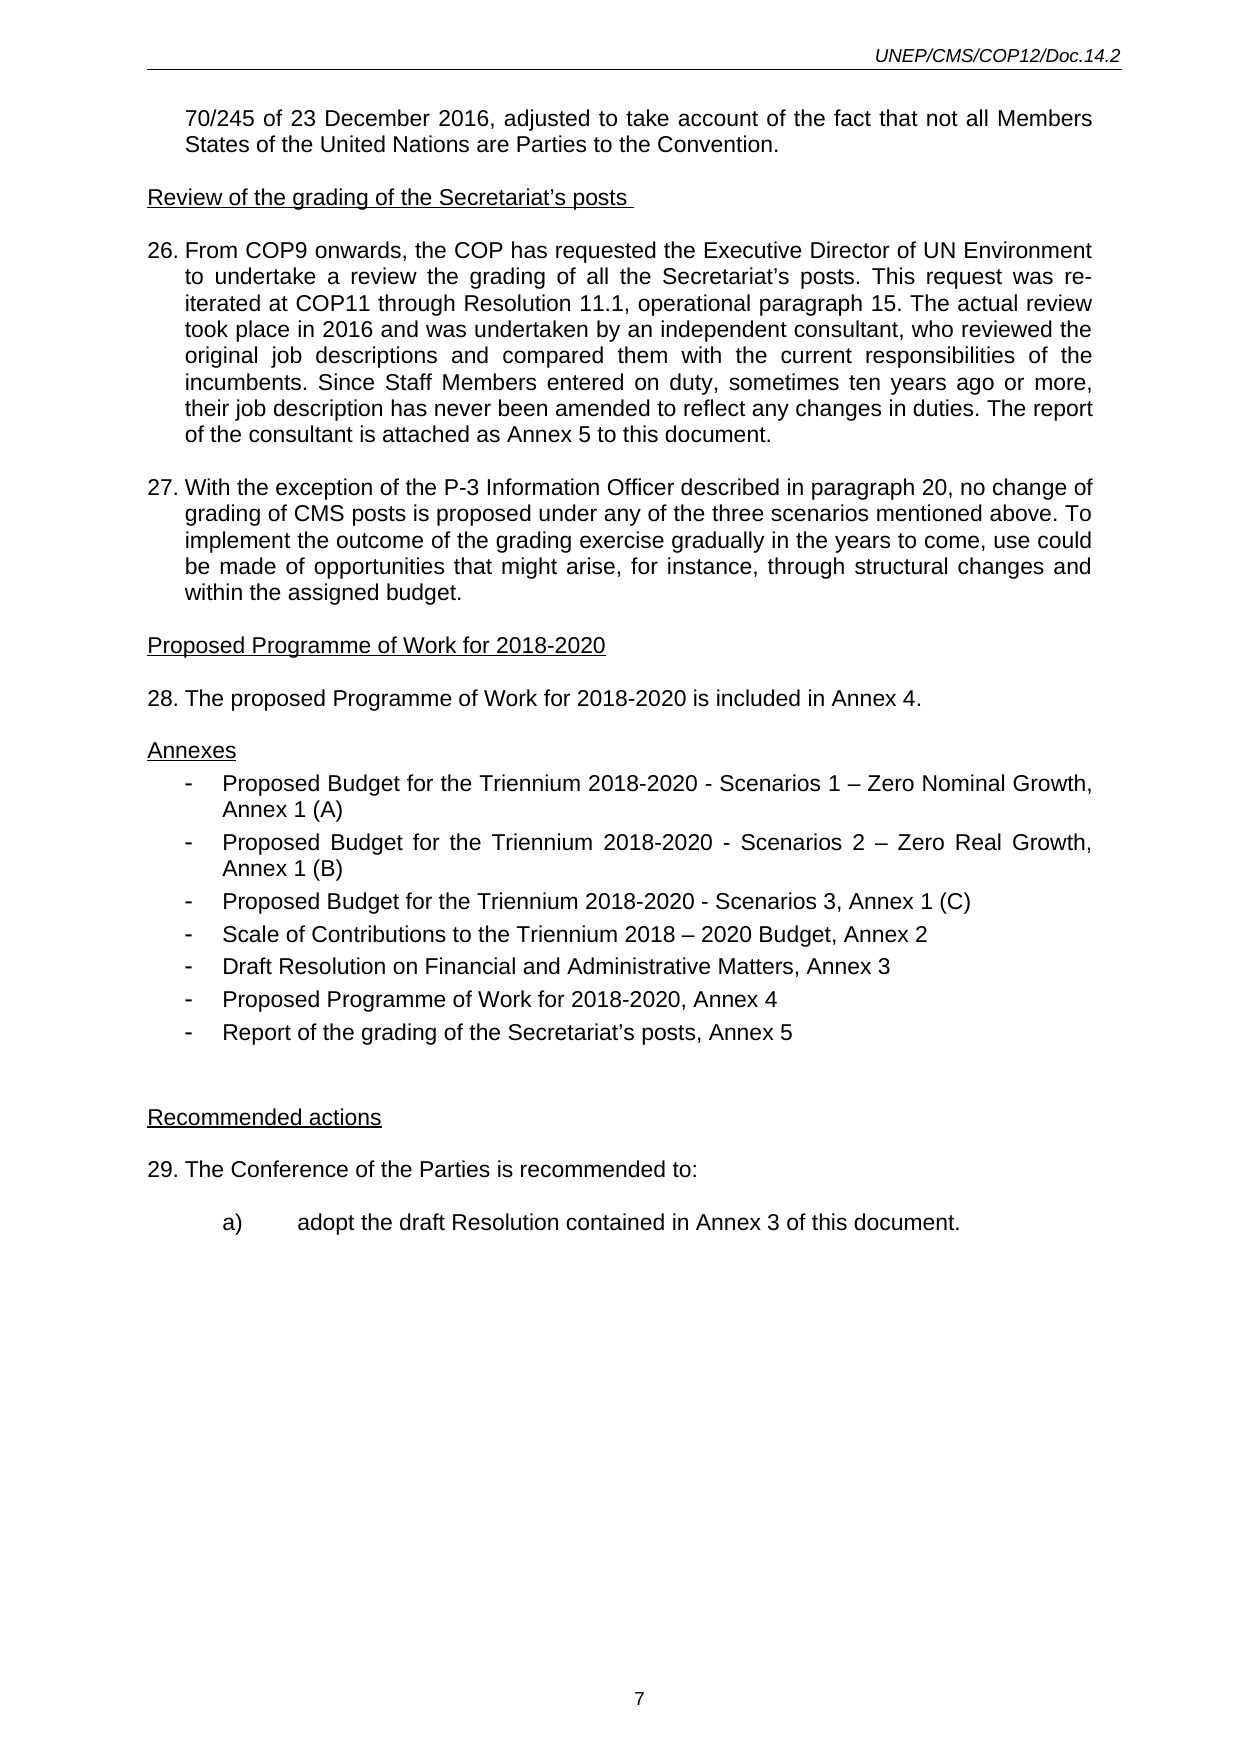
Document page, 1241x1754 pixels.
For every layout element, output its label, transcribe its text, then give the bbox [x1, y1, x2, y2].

list With the exception of the P-3 Information Officer described in paragraph 20, no change of grading of CMS posts is proposed under any of the three scenarios mentioned above. To implement the outcome of the grading exercise gradually in the years to come, use could be made of opportunities that might arise, for instance, through structural changes and within the assigned budget. [147, 474, 1093, 606]
text Proposed Programme of Work for 2018-2020 [147, 632, 1093, 658]
text Review of the grading of the Secretariat’s posts [147, 184, 1093, 210]
list The Conference of the Parties is recommended to: [147, 1156, 1093, 1183]
list Proposed Programme of Work for 2018-2020, Annex 4 [184, 986, 1093, 1012]
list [147, 105, 1093, 158]
list The proposed Programme of Work for 2018-2020 is included in Annex 4. [147, 685, 1093, 711]
list Draft Resolution on Financial and Administrative Matters, Annex 3 [184, 953, 1093, 979]
list From COP9 onwards, the COP has requested the Executive Director of UN Environment to undertake a review the grading of all the Secretariat’s posts. This request was re-iterated at COP11 through Resolution 11.1, operational paragraph 15. The actual review took place in 2016 and was undertaken by an independent consultant, who reviewed the original job descriptions and compared them with the current responsibilities of the incumbents. Since Staff Members entered on duty, sometimes ten years ago or more, their job description has never been amended to reflect any changes in duties. The report of the consultant is attached as Annex 5 to this document. [147, 237, 1093, 448]
list Proposed Budget for the Triennium 2018-2020 - Scenarios 3, Annex 1 (C) [184, 888, 1093, 914]
list Proposed Budget for the Triennium 2018-2020 - Scenarios 1 – Zero Nominal Growth, Annex 1 (A) [184, 770, 1093, 823]
text Annexes [147, 737, 1093, 764]
list adopt the draft Resolution contained in Annex 3 of this document. [222, 1209, 1093, 1236]
list Proposed Budget for the Triennium 2018-2020 - Scenarios 2 – Zero Real Growth, Annex 1 (B) [184, 829, 1093, 882]
list Report of the grading of the Secretariat’s posts, Annex 5 [184, 1018, 1093, 1045]
list Scale of Contributions to the Triennium 2018 – 2020 Budget, Annex 2 [184, 921, 1093, 947]
text Recommended actions [147, 1104, 1093, 1130]
